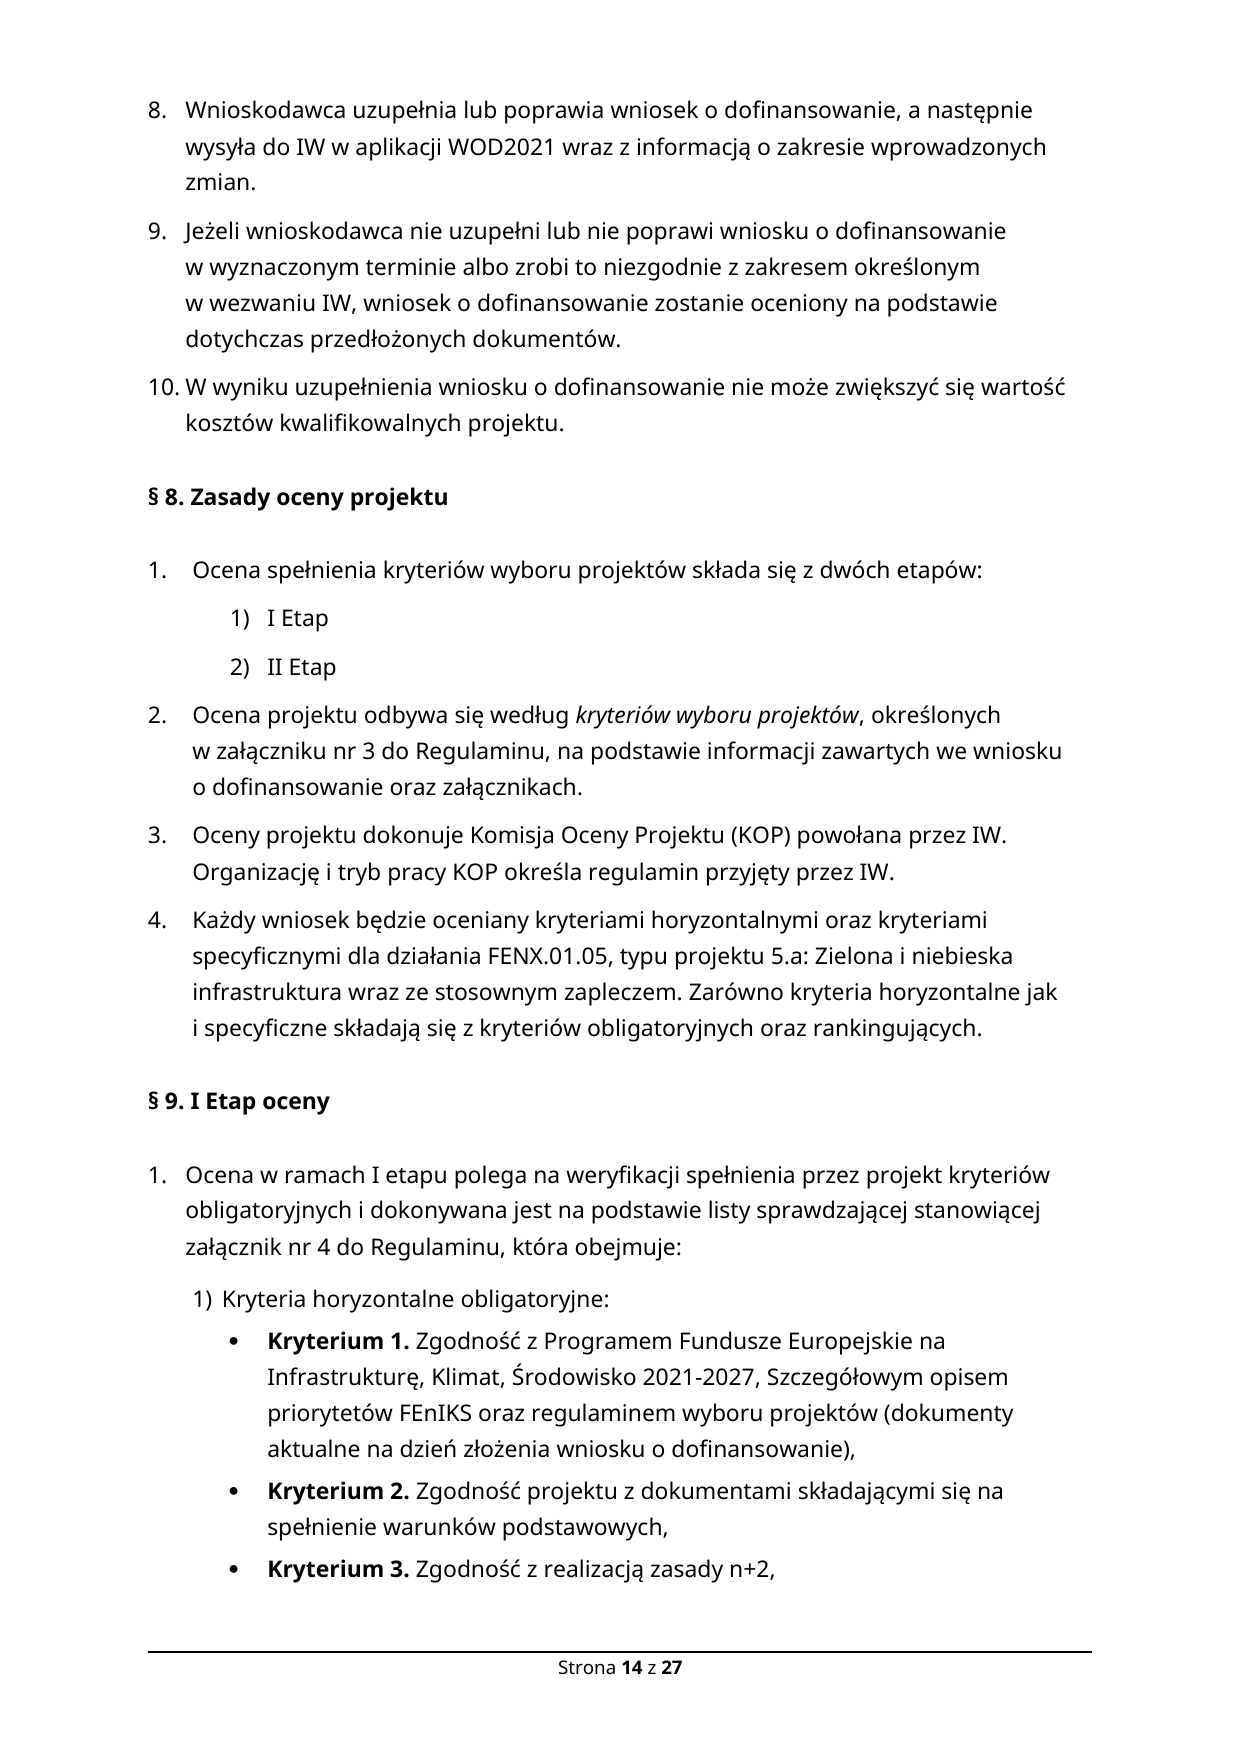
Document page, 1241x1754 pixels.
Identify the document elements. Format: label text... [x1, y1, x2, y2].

subtitle § 8. Zasady oceny projektu [148, 480, 1092, 512]
list I Etap [229, 602, 1092, 633]
list W wyniku uzupełnienia wniosku o dofinansowanie nie może zwiększyć się wartość kosztów kwalifikowalnych projektu. [148, 371, 1092, 438]
list Oceny projektu dokonuje Komisja Oceny Projektu (KOP) powołana przez IW. Organizację i tryb pracy KOP określa regulamin przyjęty przez IW. [148, 819, 1092, 887]
list Wnioskodawca uzupełnia lub poprawia wniosek o dofinansowanie, a następnie wysyła do IW w aplikacji WOD2021 wraz z informacją o zakresie wprowadzonych zmian. [148, 94, 1092, 198]
list Każdy wniosek będzie oceniany kryteriami horyzontalnymi oraz kryteriami specyficznymi dla działania FENX.01.05, typu projektu 5.a: Zielona i niebieska infrastruktura wraz ze stosownym zapleczem. Zarówno kryteria horyzontalne jak i specyficzne składają się z kryteriów obligatoryjnych oraz rankingujących. [148, 904, 1092, 1043]
list Kryterium 2. Zgodność projektu z dokumentami składającymi się na spełnienie warunków podstawowych, [229, 1475, 1092, 1542]
list Ocena spełnienia kryteriów wyboru projektów składa się z dwóch etapów: [148, 554, 1092, 585]
subtitle § 9. I Etap oceny [148, 1085, 1092, 1116]
list Ocena projektu odbywa się według kryteriów wyboru projektów, określonych w załączniku nr 3 do Regulaminu, na podstawie informacji zawartych we wniosku o dofinansowanie oraz załącznikach. [148, 699, 1092, 802]
list II Etap [229, 651, 1092, 682]
list Ocena w ramach I etapu polega na weryfikacji spełnienia przez projekt kryteriów obligatoryjnych i dokonywana jest na podstawie listy sprawdzającej stanowiącej załącznik nr 4 do Regulaminu, która obejmuje: [148, 1158, 1092, 1262]
list Jeżeli wnioskodawca nie uzupełni lub nie poprawi wniosku o dofinansowanie w wyznaczonym terminie albo zrobi to niezgodnie z zakresem określonym w wezwaniu IW, wniosek o dofinansowanie zostanie oceniony na podstawie dotychczas przedłożonych dokumentów. [148, 215, 1092, 354]
list Kryteria horyzontalne obligatoryjne: [192, 1283, 1092, 1314]
list Kryterium 3. Zgodność z realizacją zasady n+2, [229, 1553, 1092, 1584]
list Kryterium 1. Zgodność z Programem Fundusze Europejskie na Infrastrukturę, Klimat, Środowisko 2021-2027, Szczegółowym opisem priorytetów FEnIKS oraz regulaminem wyboru projektów (dokumenty aktualne na dzień złożenia wniosku o dofinansowanie), [229, 1325, 1092, 1464]
